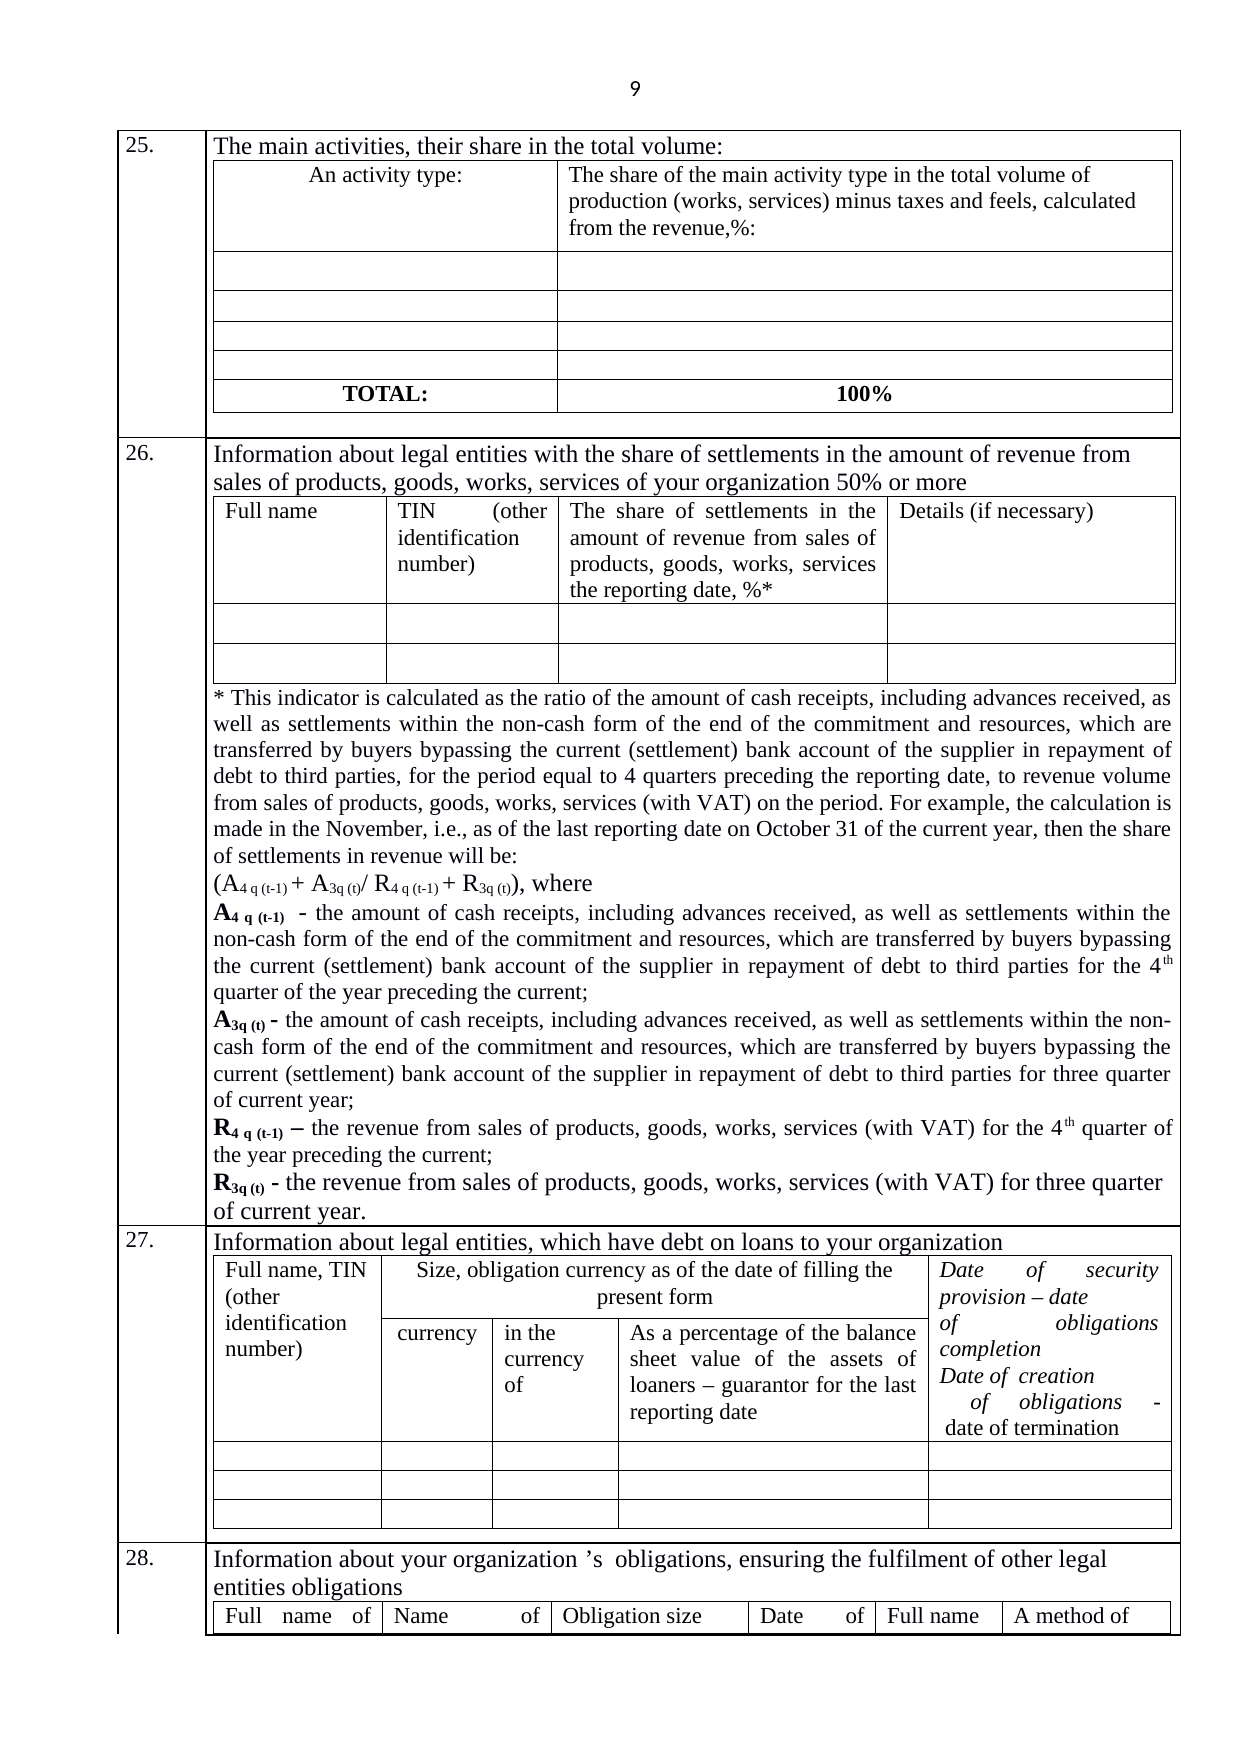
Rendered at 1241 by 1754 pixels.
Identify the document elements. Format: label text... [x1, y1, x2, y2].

table_cell Information about legal entities, which have debt on loans to your organization [207, 1227, 1180, 1542]
table_cell The main activities, their share in the total volume: [207, 131, 1180, 437]
table_cell Information about your organization ’s obligations, ensuring the fulfilment of other legal entities obligations [207, 1544, 1180, 1634]
table_cell 26. [119, 438, 205, 1225]
table_cell Information about legal entities with the share of settlements in the amount of revenue from sales of products, goods, works, services of your organization 50% or more * This indicator is calculated as the ratio of the amount of cash receipts, including advances received, as well as settlements within the non-cash form of the end of the commitment and resources, which are transferred by buyers bypassing the current (settlement) bank account of the supplier in repayment of debt to third parties, for the period equal to 4 quarters preceding the reporting date, to revenue volume from sales of products, goods, works, services (with VAT) on the period. For example, the calculation is made in the November, i.e., as of the last reporting date on October 31 of the current year, then the share of settlements in revenue will be: (A4 q (t-1) + A3q (t)/ R4 q (t-1) + R3q (t)), where A4 q (t-1) - the amount of cash receipts, including advances received, as well as settlements within the non-cash form of the end of the commitment and resources, which are transferred by buyers bypassing the current (settlement) bank account of the supplier in repayment of debt to third parties for the 4th quarter of the year preceding the current; A3q (t) - the amount of cash receipts, including advances received, as well as settlements within the non-cash form of the end of the commitment and resources, which are transferred by buyers bypassing the current (settlement) bank account of the supplier in repayment of debt to third parties for three quarter of current year; R4 q (t-1) – the revenue from sales of products, goods, works, services (with VAT) for the 4th quarter of the year preceding the current; R3q (t) - the revenue from sales of products, goods, works, services (with VAT) for three quarter of current year. [207, 439, 1180, 1225]
table_cell 27. [119, 1226, 205, 1542]
table_cell 25. [119, 131, 205, 437]
table_cell 28. [119, 1543, 205, 1634]
